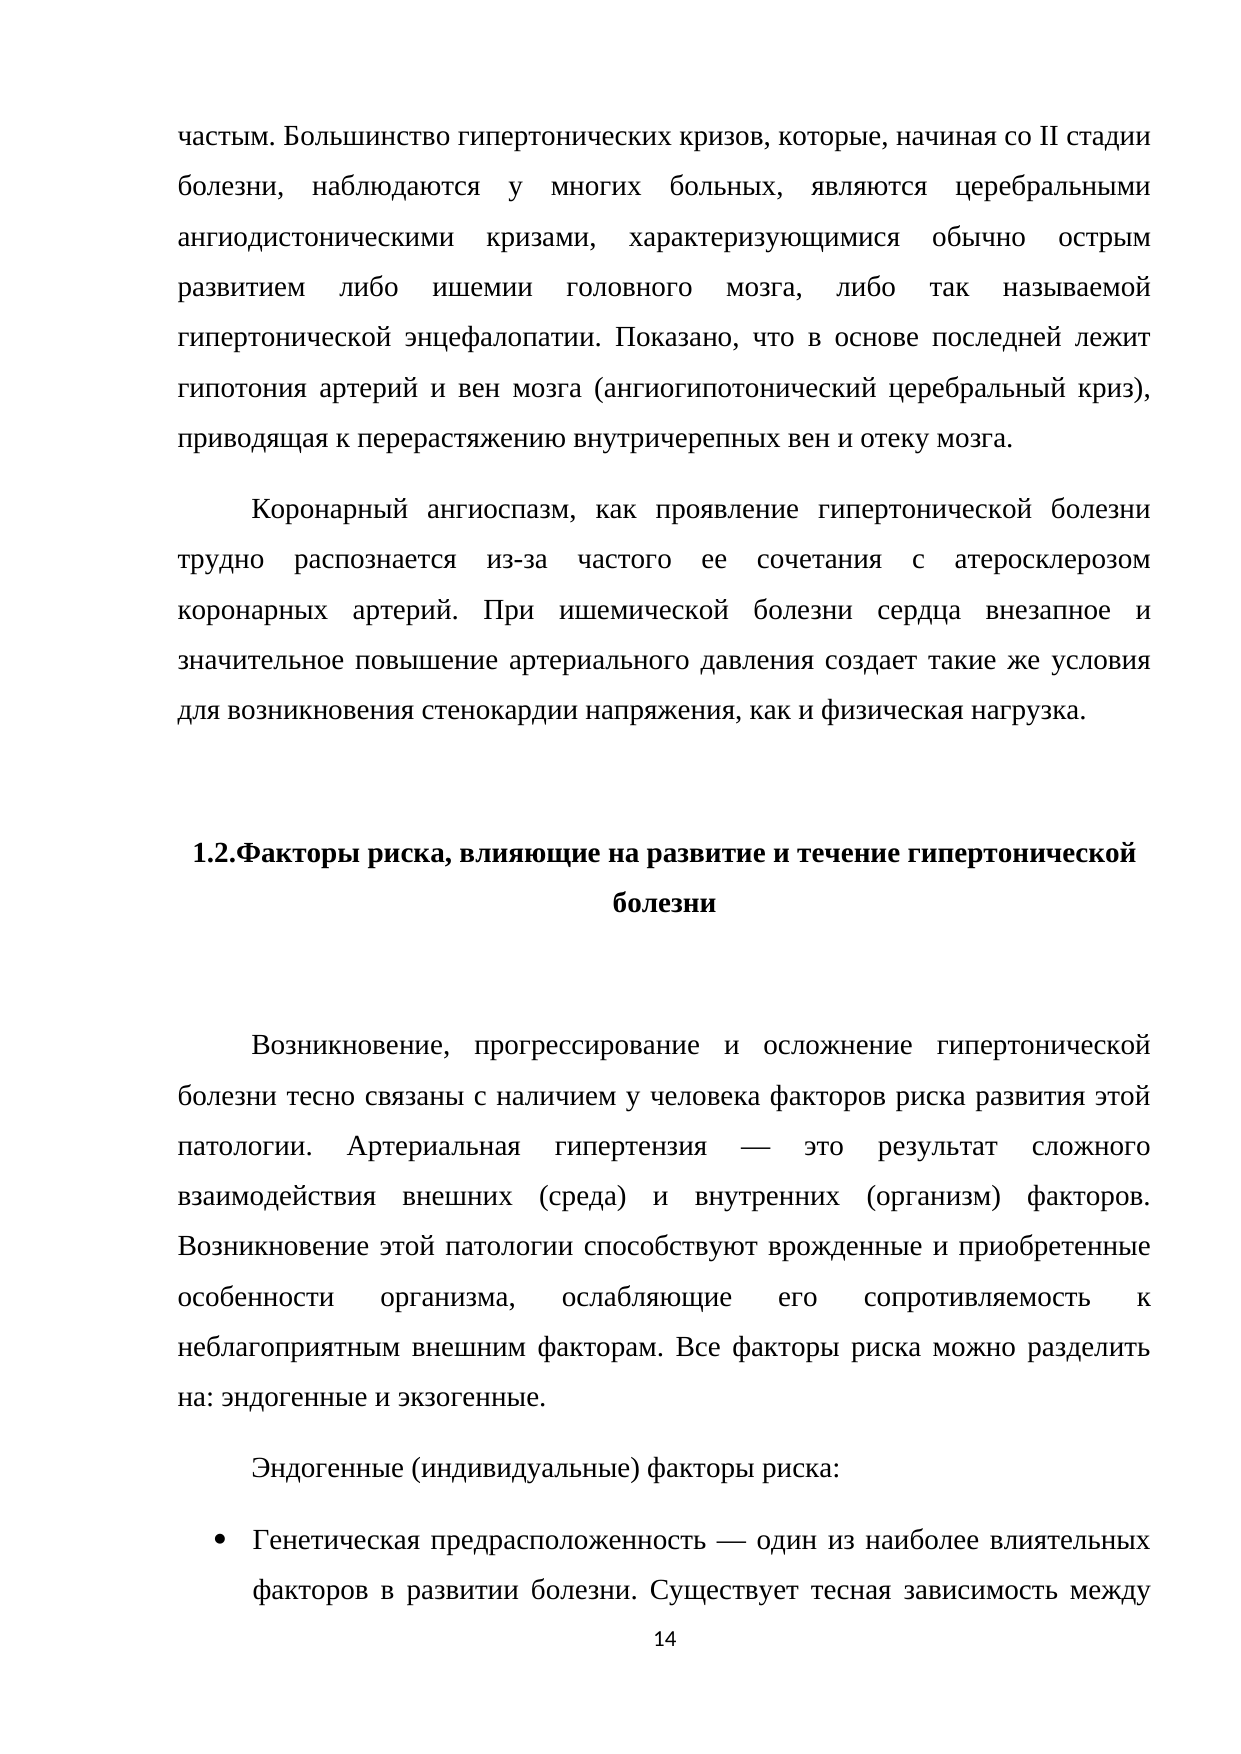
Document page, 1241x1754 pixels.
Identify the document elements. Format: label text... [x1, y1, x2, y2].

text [177, 118, 1152, 453]
text 1.2.Факторы риска, влияющие на развитие и течение гипертонической болезни [177, 835, 1152, 918]
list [215, 1522, 1152, 1606]
text Коронарный ангиоспазм, как проявление гипертонической болезни трудно распознается из-за частого ее сочетания с атеросклерозом коронарных артерий. При ишемической болезни сердца внезапное и значительное повышение артериального давления создает такие же условия для возникновения стенокардии напряжения, как и физическая нагрузка. [177, 491, 1152, 726]
text Возникновение, прогрессирование и осложнение гипертонической болезни тесно связаны с наличием у человека факторов риска развития этой патологии. Артериальная гипертензия — это результат сложного взаимодействия внешних (среда) и внутренних (организм) факторов. Возникновение этой патологии способствуют врожденные и приобретенные особенности организма, ослабляющие его сопротивляемость к неблагоприятным внешним факторам. Все факторы риска можно разделить на: эндогенные и экзогенные. [177, 1027, 1152, 1413]
text Эндогенные (индивидуальные) факторы риска: [177, 1451, 1152, 1484]
